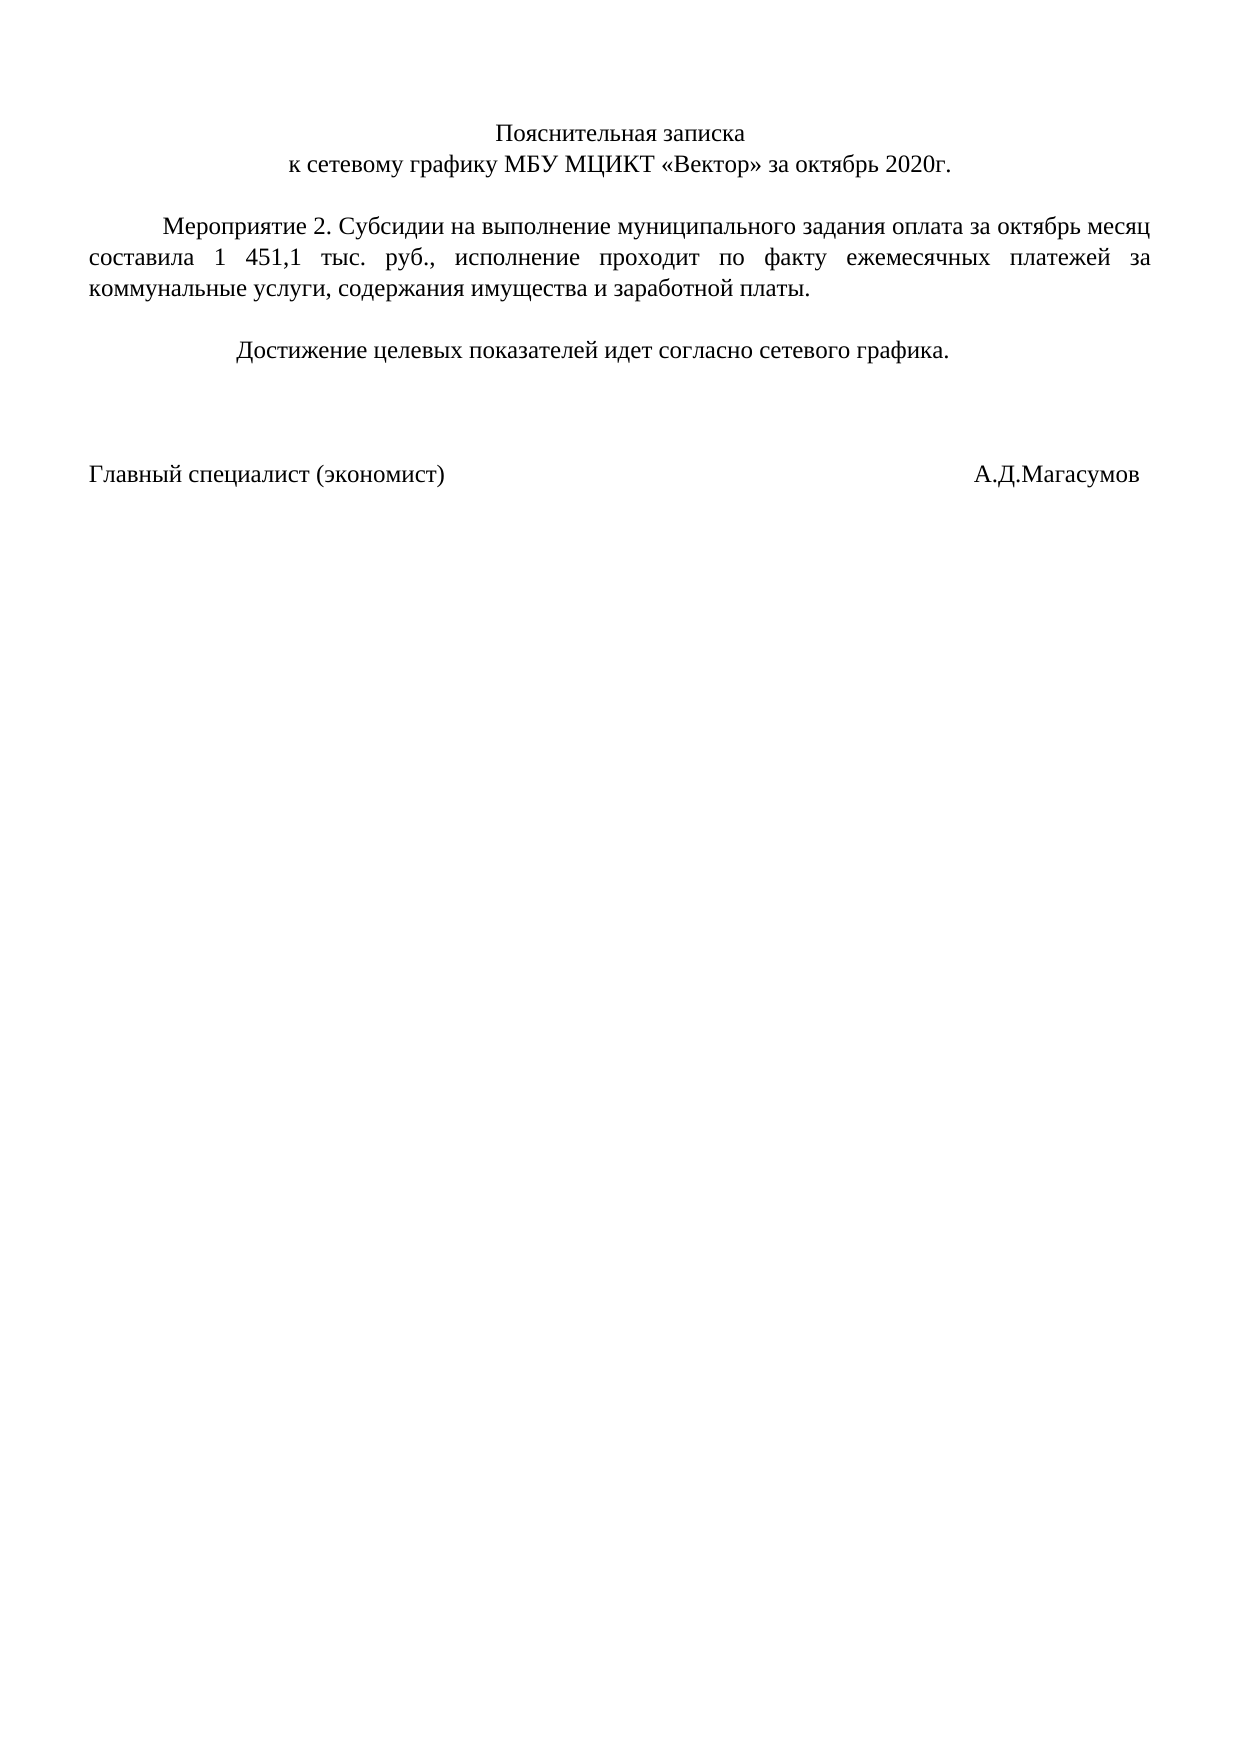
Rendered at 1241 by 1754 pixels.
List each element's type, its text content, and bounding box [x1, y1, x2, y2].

text Достижение целевых показателей идет согласно сетевого графика. [89, 335, 1152, 364]
text Главный специалист (экономист) А.Д.Магасумов [89, 459, 1152, 488]
text к сетевому графику МБУ МЦИКТ «Вектор» за октябрь 2020г. [89, 149, 1152, 178]
text Мероприятие 2. Субсидии на выполнение муниципального задания оплата за октябрь месяц составила 1 451,1 тыс. руб., исполнение проходит по факту ежемесячных платежей за коммунальные услуги, содержания имущества и заработной платы. [89, 211, 1152, 302]
text Пояснительная записка [89, 118, 1152, 147]
